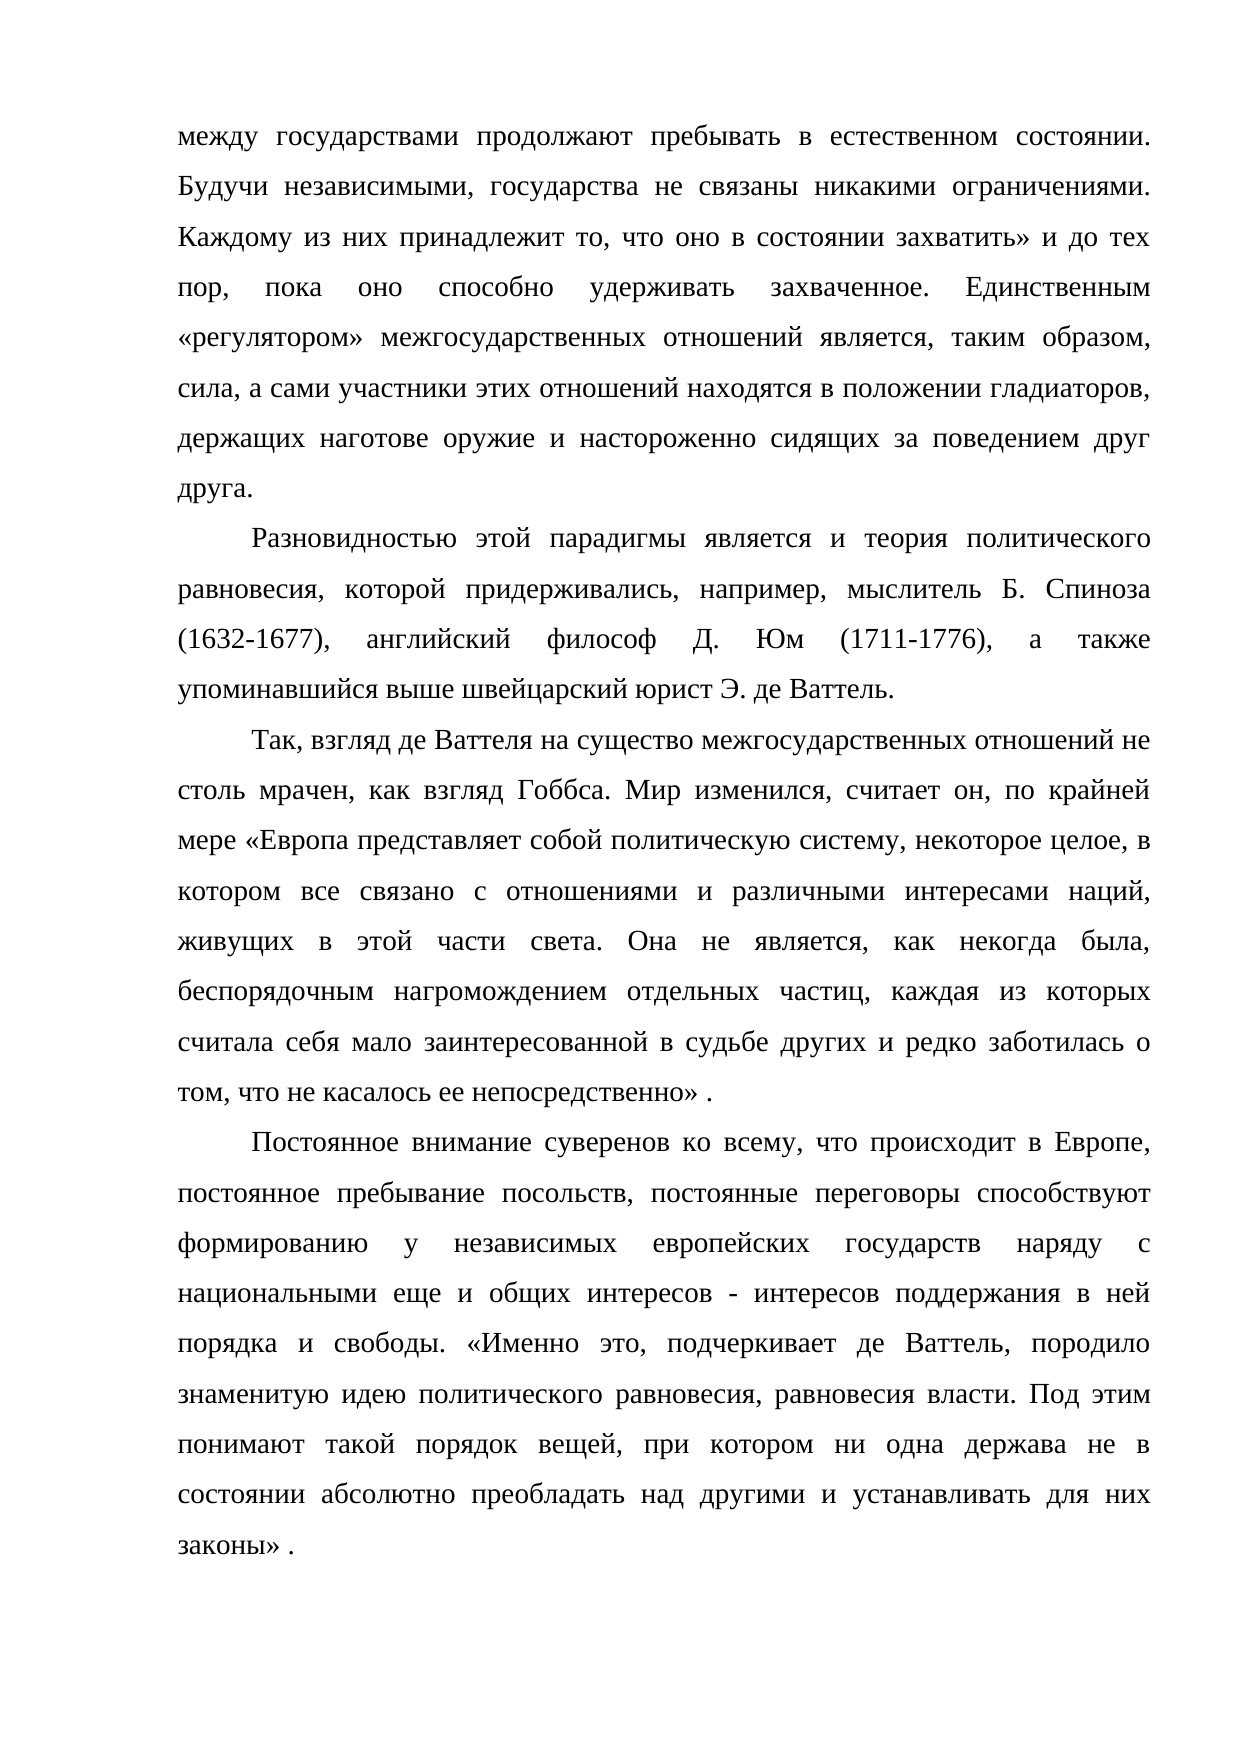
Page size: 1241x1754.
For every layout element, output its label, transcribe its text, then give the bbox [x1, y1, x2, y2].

text Так, взгляд де Ваттеля на существо межгосударственных отношений не столь мрачен, как взгляд Гоббса. Мир изменился, считает он, по крайней мере «Европа представляет собой политическую систему, некоторое целое, в котором все связано с отношениями и различными интересами наций, живущих в этой части света. Она не является, как некогда была, беспорядочным нагромождением отдельных частиц, каждая из которых считала себя мало заинтересованной в судьбе других и редко заботилась о том, что не касалось ее непосредственно» . [177, 722, 1152, 1108]
text Постоянное внимание суверенов ко всему, что происходит в Европе, постоянное пребывание посольств, постоянные переговоры способствуют формированию у независимых европейских государств наряду с национальными еще и общих интересов - интересов поддержания в ней порядка и свободы. «Именно это, подчеркивает де Ваттель, породило знаменитую идею политического равновесия, равновесия власти. Под этим понимают такой порядок вещей, при котором ни одна держава не в состоянии абсолютно преобладать над другими и устанавливать для них законы» . [177, 1124, 1152, 1560]
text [177, 118, 1152, 504]
text Разновидностью этой парадигмы является и теория политического равновесия, которой придерживались, например, мыслитель Б. Спиноза (1632-1677), английский философ Д. Юм (1711-1776), а также упоминавшийся выше швейцарский юрист Э. де Ваттель. [177, 521, 1152, 705]
